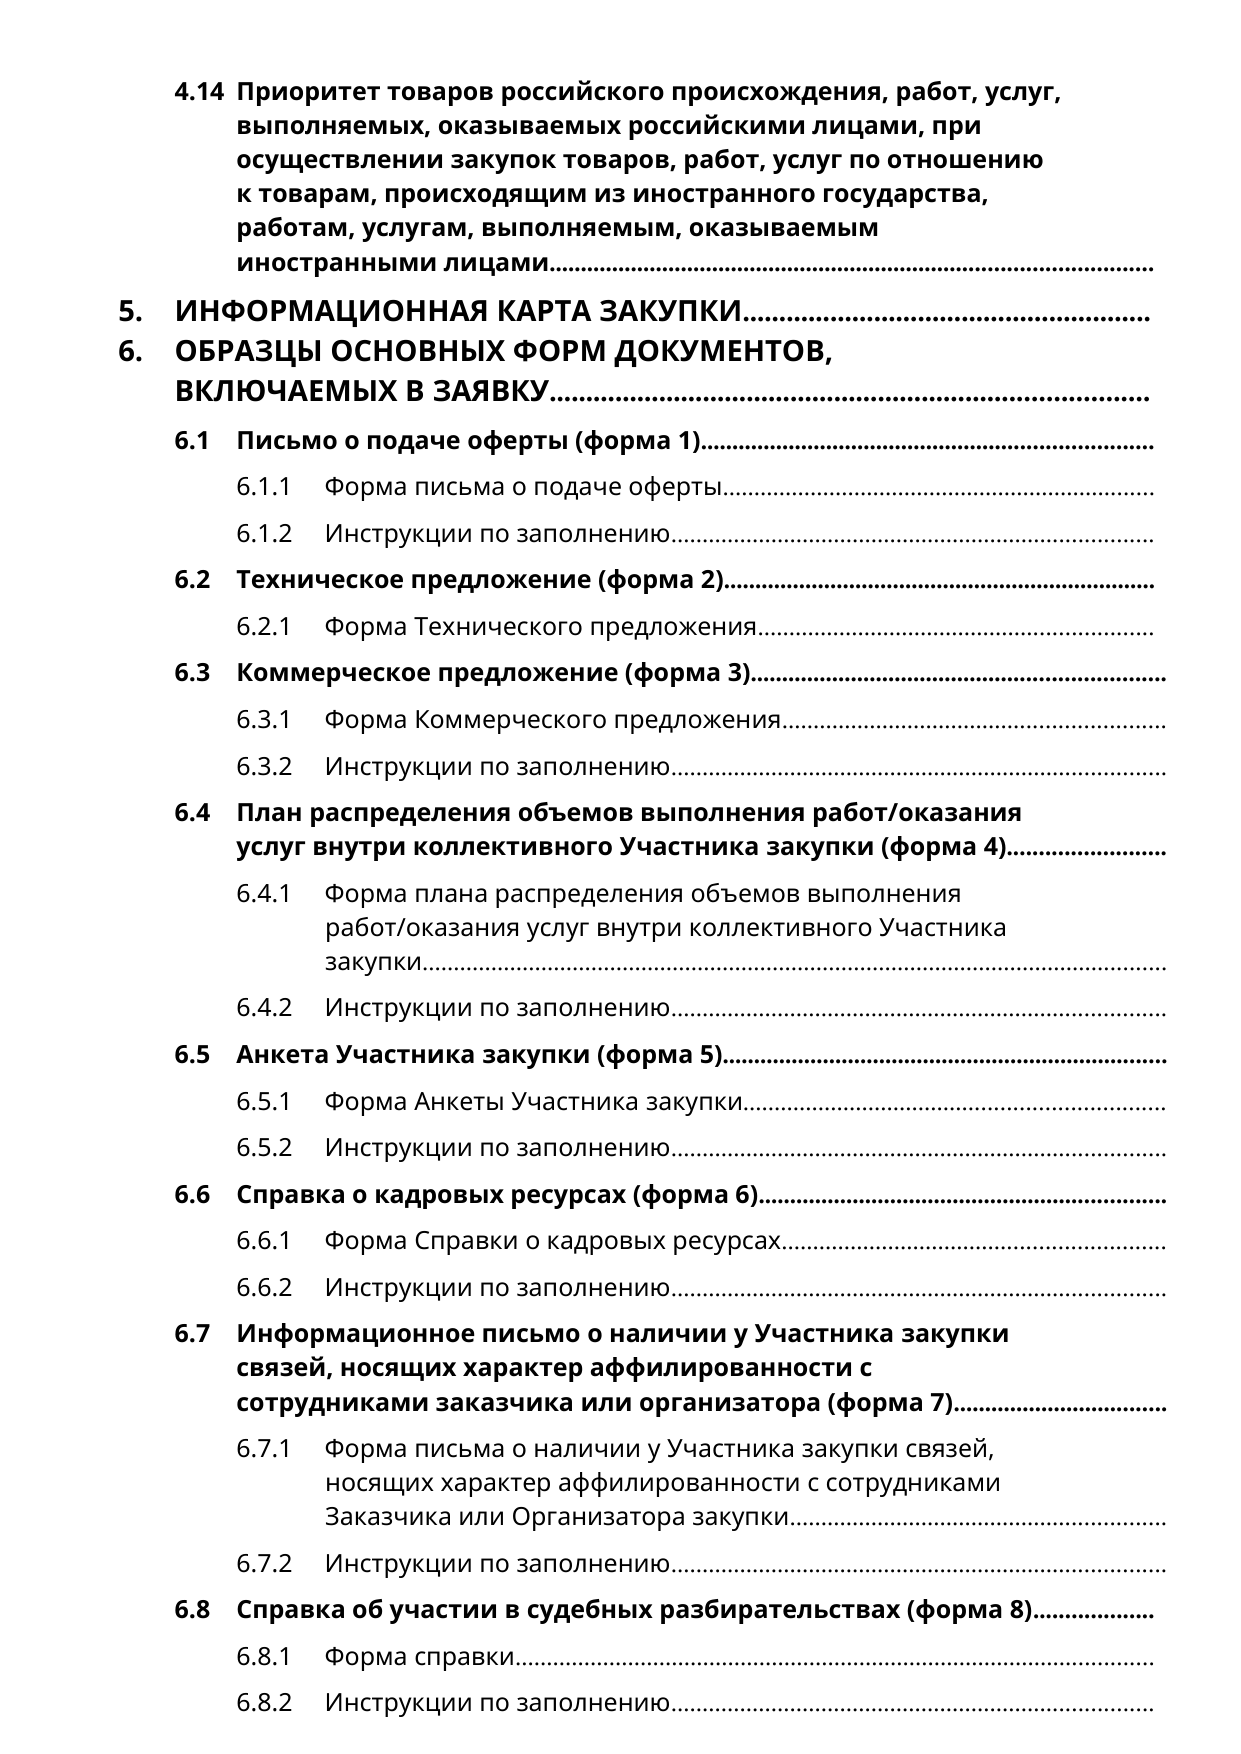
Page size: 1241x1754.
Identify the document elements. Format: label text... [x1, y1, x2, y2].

text 6.7.1 Форма письма о наличии у Участника закупки связей, носящих характер аффилированности с сотрудниками Заказчика или Организатора закупки 8 [236, 1431, 1063, 1533]
text 6.8.1 Форма справки 10 [236, 1638, 1063, 1673]
text 6.2 Техническое предложение (форма 2) 28 [174, 562, 1063, 596]
text 6.1.2 Инструкции по заполнению 27 [236, 515, 1063, 549]
text 6.3 Коммерческое предложение (форма 3) 1 [174, 655, 1063, 689]
text 6.7 Информационное письмо о наличии у Участника закупки связей, носящих характер аффилированности с сотрудниками заказчика или организатора (форма 7) 8 [174, 1316, 1063, 1418]
text 6.3.1 Форма Коммерческого предложения 1 [236, 702, 1063, 736]
text 6.4 План распределения объемов выполнения работ/оказания услуг внутри коллективного Участника закупки (форма 4) 2 [174, 795, 1063, 863]
text 6.6.1 Форма Справки о кадровых ресурсах 6 [236, 1223, 1063, 1257]
text 6.5 Анкета Участника закупки (форма 5) 4 [174, 1037, 1063, 1071]
text 6.6.2 Инструкции по заполнению 7 [236, 1269, 1063, 1303]
text 6.5.2 Инструкции по заполнению 5 [236, 1130, 1063, 1164]
text 5. Информационная карта закупки 23 [118, 291, 1063, 330]
text 6.4.2 Инструкции по заполнению 3 [236, 990, 1063, 1024]
text 6.1.1 Форма письма о подаче оферты 25 [236, 469, 1063, 503]
text 6.7.2 Инструкции по заполнению 9 [236, 1545, 1063, 1579]
text 6.6 Справка о кадровых ресурсах (форма 6) 6 [174, 1176, 1063, 1210]
text 6.8 Справка об участии в судебных разбирательствах (форма 8) 10 [174, 1592, 1063, 1626]
text 4.14 Приоритет товаров российского происхождения, работ, услуг, выполняемых, оказываемых российскими лицами, при осуществлении закупок товаров, работ, услуг по отношению к товарам, происходящим из иностранного государства, работам, услугам, выполняемым, оказываемым иностранными лицами 21 [174, 74, 1063, 278]
text 6.2.1 Форма Технического предложения 28 [236, 608, 1063, 643]
text 6.5.1 Форма Анкеты Участника закупки 4 [236, 1083, 1063, 1117]
text 6.4.1 Форма плана распределения объемов выполнения работ/оказания услуг внутри коллективного Участника закупки 2 [236, 875, 1063, 978]
text 6.1 Письмо о подаче оферты (форма 1) 25 [174, 422, 1063, 456]
text 6. Образцы основных форм документов, включаемых в заявку 25 [118, 330, 1063, 410]
text 6.8.2 Инструкции по заполнению 11 [236, 1685, 1063, 1719]
text 6.3.2 Инструкции по заполнению 1 [236, 748, 1063, 782]
